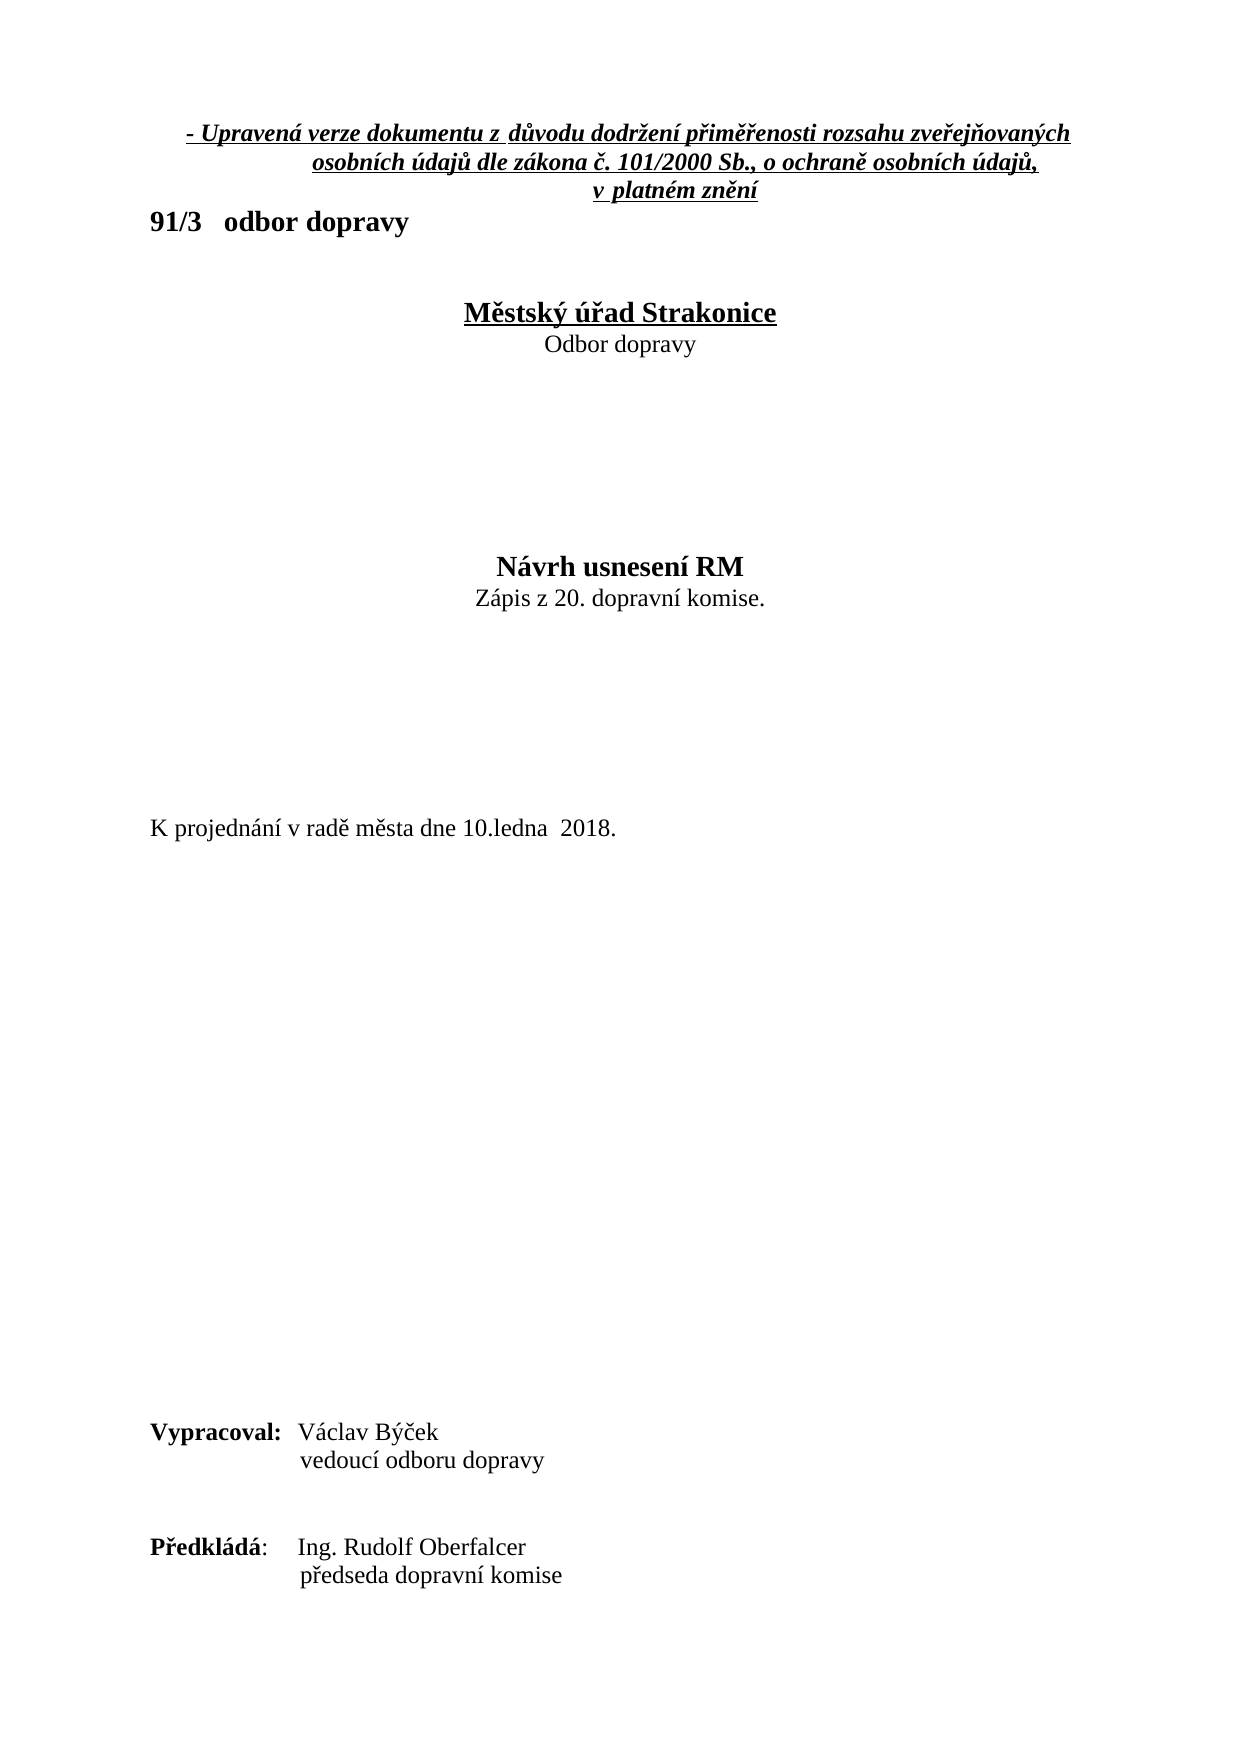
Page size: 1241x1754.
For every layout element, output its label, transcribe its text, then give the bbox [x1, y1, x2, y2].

subtitle 91/3 odbor dopravy [150, 204, 1090, 238]
text K projednání v radě města dne 10.ledna 2018. [150, 813, 1090, 842]
text - Upravená verze dokumentu z důvodu dodržení přiměřenosti rozsahu zveřejňovaných osobních údajů dle zákona č. 101/2000 Sb., o ochraně osobních údajů, v platném znění [150, 118, 1090, 204]
text Předkládá: Ing. Rudolf Oberfalcer [150, 1532, 1090, 1560]
text vedoucí odboru dopravy [150, 1445, 1090, 1474]
text Návrh usnesení RM [150, 549, 1090, 583]
text Vypracoval: Václav Býček [150, 1417, 1090, 1445]
text Odbor dopravy [150, 329, 1090, 358]
subtitle Městský úřad Strakonice [150, 295, 1090, 329]
text předseda dopravní komise [150, 1560, 1090, 1589]
text Zápis z 20. dopravní komise. [150, 583, 1090, 612]
